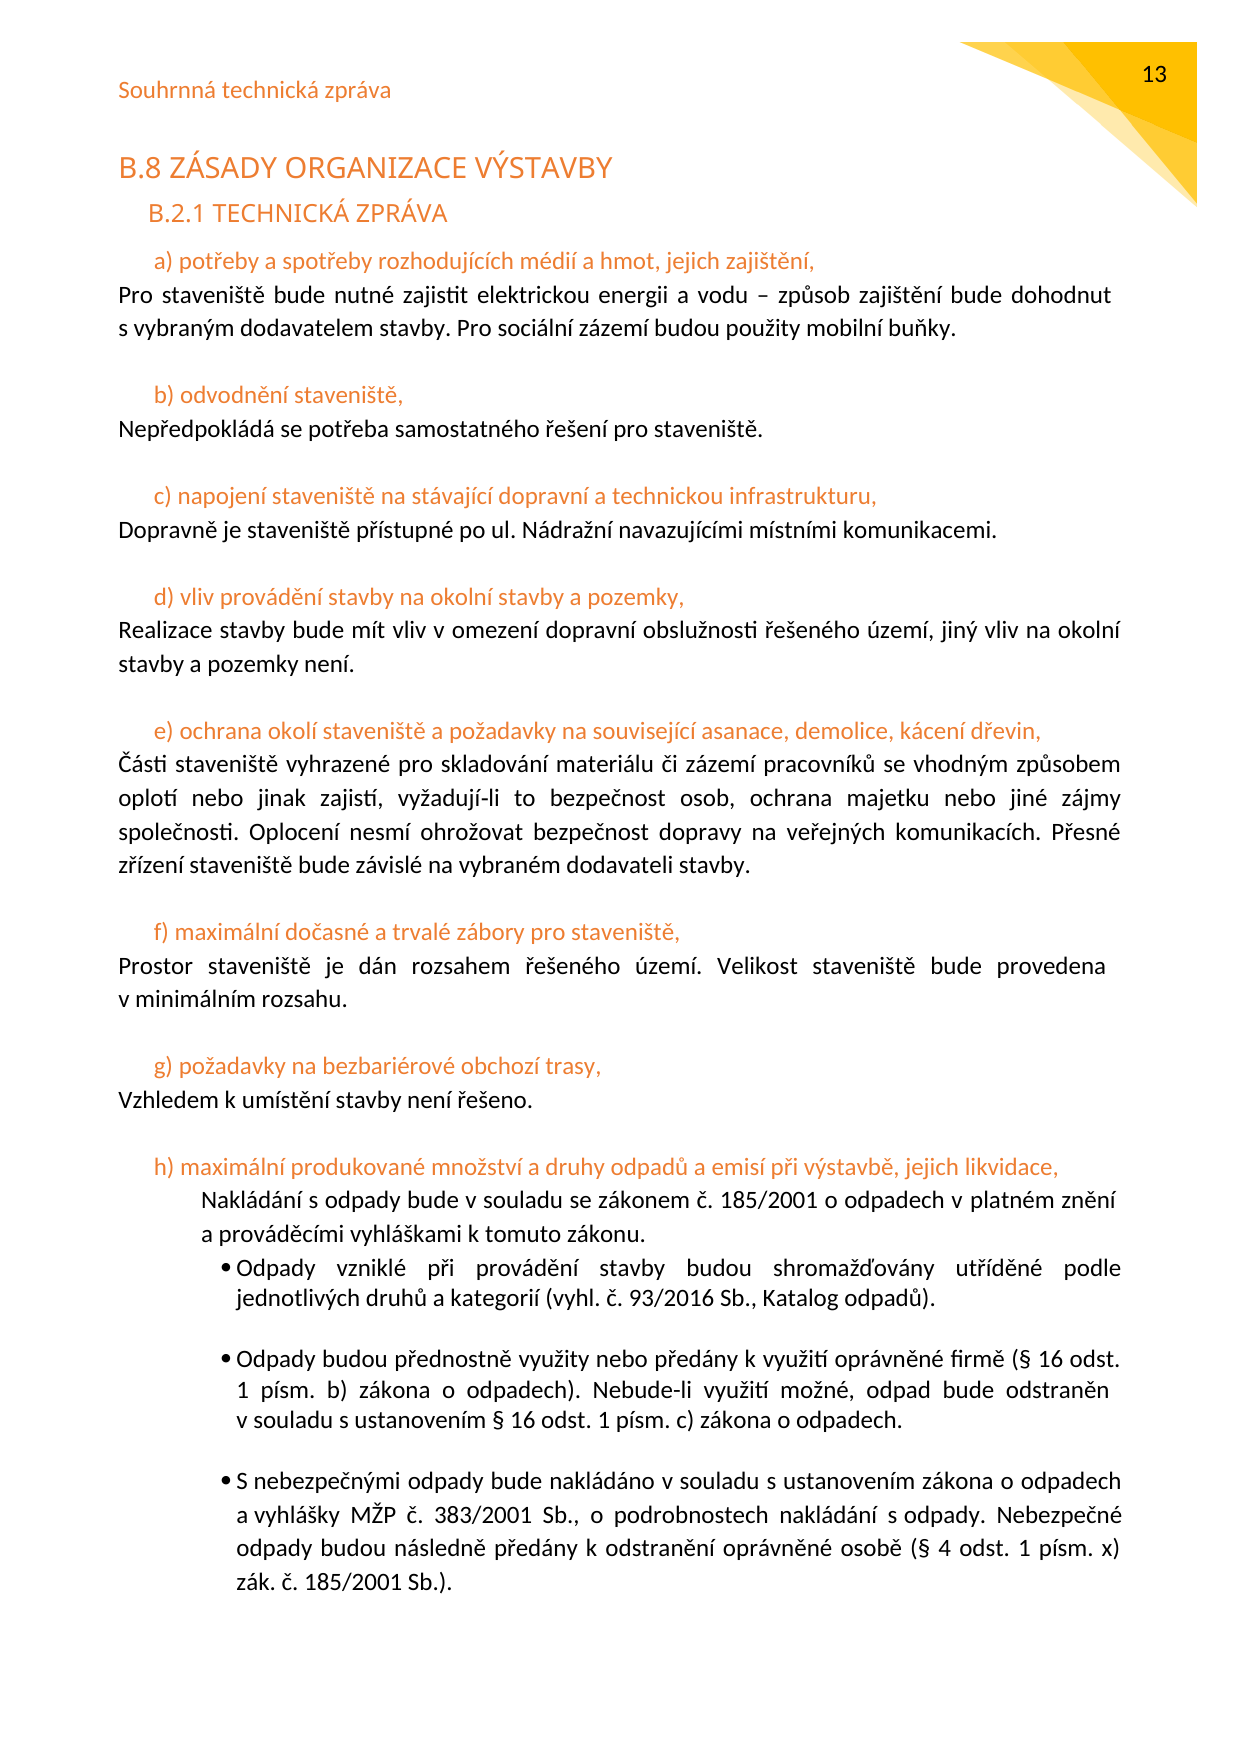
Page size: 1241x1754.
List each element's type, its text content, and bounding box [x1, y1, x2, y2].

subtitle ochrana okolí staveniště a požadavky na související asanace, demolice, kácení dřevin, [153, 715, 1122, 746]
list Odpady budou přednostně využity nebo předány k využití oprávněné firmě (§ 16 odst. 1 písm. b) zákona o odpadech). Nebude-li využití možné, odpad bude odstraněn v souladu s ustanovením § 16 odst. 1 písm. c) zákona o odpadech. [222, 1343, 1122, 1435]
text Nakládání s odpady bude v souladu se zákonem č. 185/2001 o odpadech v platném znění a prováděcími vyhláškami k tomuto zákonu. [201, 1184, 1122, 1249]
text Části staveniště vyhrazené pro skladování materiálu či zázemí pracovníků se vhodným způsobem oplotí nebo jinak zajistí, vyžadují‐li to bezpečnost osob, ochrana majetku nebo jiné zájmy společnosti. Oplocení nesmí ohrožovat bezpečnost dopravy na veřejných komunikacích. Přesné zřízení staveniště bude závislé na vybraném dodavateli stavby. [118, 748, 1122, 880]
list Odpady vzniklé při provádění stavby budou shromažďovány utříděné podle jednotlivých druhů a kategorií (vyhl. č. 93/2016 Sb., Katalog odpadů). [222, 1252, 1122, 1313]
text Vzhledem k umístění stavby není řešeno. [118, 1084, 1122, 1114]
subtitle maximální dočasné a trvalé zábory pro staveniště, [153, 916, 1122, 947]
text Nepředpokládá se potřeba samostatného řešení pro staveniště. [118, 413, 1122, 444]
subtitle TECHNICKÁ ZPRÁVA [148, 196, 1122, 229]
subtitle odvodnění staveniště, [153, 379, 1122, 410]
subtitle potřeby a spotřeby rozhodujících médií a hmot, jejich zajištění, [153, 245, 1122, 276]
picture [958, 42, 1197, 208]
subtitle maximální produkované množství a druhy odpadů a emisí při výstavbě, jejich likvidace, [153, 1151, 1122, 1182]
subtitle požadavky na bezbariérové obchozí trasy, [153, 1050, 1122, 1081]
text Dopravně je staveniště přístupné po ul. Nádražní navazujícími místními komunikacemi. [118, 514, 1122, 544]
text Prostor staveniště je dán rozsahem řešeného území. Velikost staveniště bude provedena v minimálním rozsahu. [118, 950, 1122, 1014]
text Realizace stavby bude mít vliv v omezení dopravní obslužnosti řešeného území, jiný vliv na okolní stavby a pozemky není. [118, 614, 1122, 678]
subtitle vliv provádění stavby na okolní stavby a pozemky, [153, 581, 1122, 611]
subtitle napojení staveniště na stávající dopravní a technickou infrastrukturu, [153, 480, 1122, 511]
list S nebezpečnými odpady bude nakládáno v souladu s ustanovením zákona o odpadech a vyhlášky MŽP č. 383/2001 Sb., o podrobnostech nakládání s odpady. Nebezpečné odpady budou následně předány k odstranění oprávněné osobě (§ 4 odst. 1 písm. x) zák. č. 185/2001 Sb.). [222, 1465, 1122, 1596]
text Pro staveniště bude nutné zajistit elektrickou energii a vodu – způsob zajištění bude dohodnut s vybraným dodavatelem stavby. Pro sociální zázemí budou použity mobilní buňky. [118, 279, 1122, 343]
subtitle ZÁSADY ORGANIZACE VÝSTAVBY [118, 148, 1122, 187]
